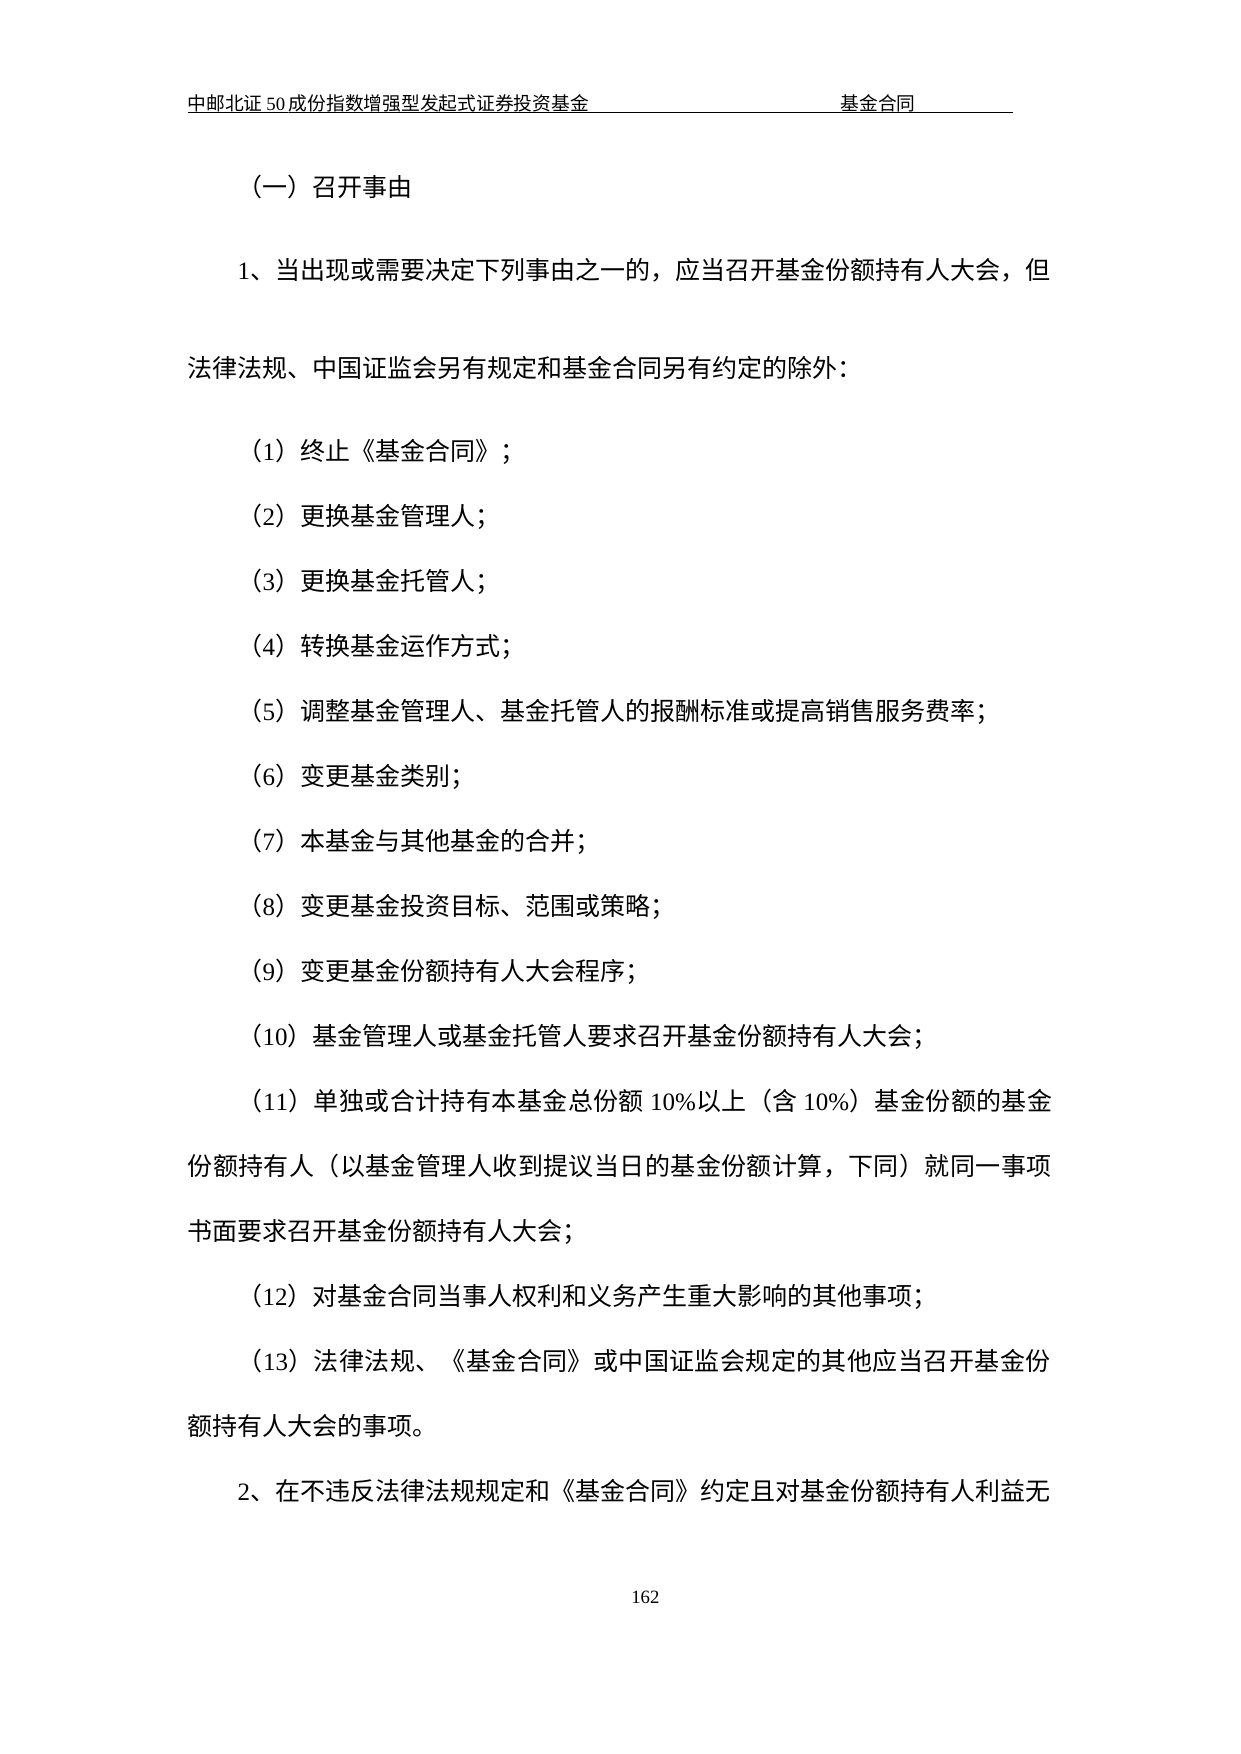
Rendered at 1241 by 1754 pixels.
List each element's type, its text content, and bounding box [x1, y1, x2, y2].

text （12）对基金合同当事人权利和义务产生重大影响的其他事项； [187, 1262, 1053, 1327]
text 1、当出现或需要决定下列事由之一的，应当召开基金份额持有人大会，但法律法规、中国证监会另有规定和基金合同另有约定的除外： [187, 236, 1053, 399]
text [187, 1457, 1053, 1522]
text （4）转换基金运作方式； [187, 612, 1053, 677]
text （2）更换基金管理人； [187, 482, 1053, 547]
text （7）本基金与其他基金的合并； [187, 807, 1053, 872]
text （一）召开事由 [187, 153, 1053, 218]
text （8）变更基金投资目标、范围或策略； [187, 872, 1053, 937]
text （6）变更基金类别； [187, 742, 1053, 807]
text （3）更换基金托管人； [187, 547, 1053, 612]
text （10）基金管理人或基金托管人要求召开基金份额持有人大会； [187, 1002, 1053, 1067]
text （9）变更基金份额持有人大会程序； [187, 937, 1053, 1002]
text （11）单独或合计持有本基金总份额10%以上（含10%）基金份额的基金份额持有人（以基金管理人收到提议当日的基金份额计算，下同）就同一事项书面要求召开基金份额持有人大会； [187, 1067, 1053, 1262]
text （5）调整基金管理人、基金托管人的报酬标准或提高销售服务费率； [187, 677, 1053, 742]
text （1）终止《基金合同》； [187, 417, 1053, 482]
text （13）法律法规、《基金合同》或中国证监会规定的其他应当召开基金份额持有人大会的事项。 [187, 1327, 1053, 1457]
